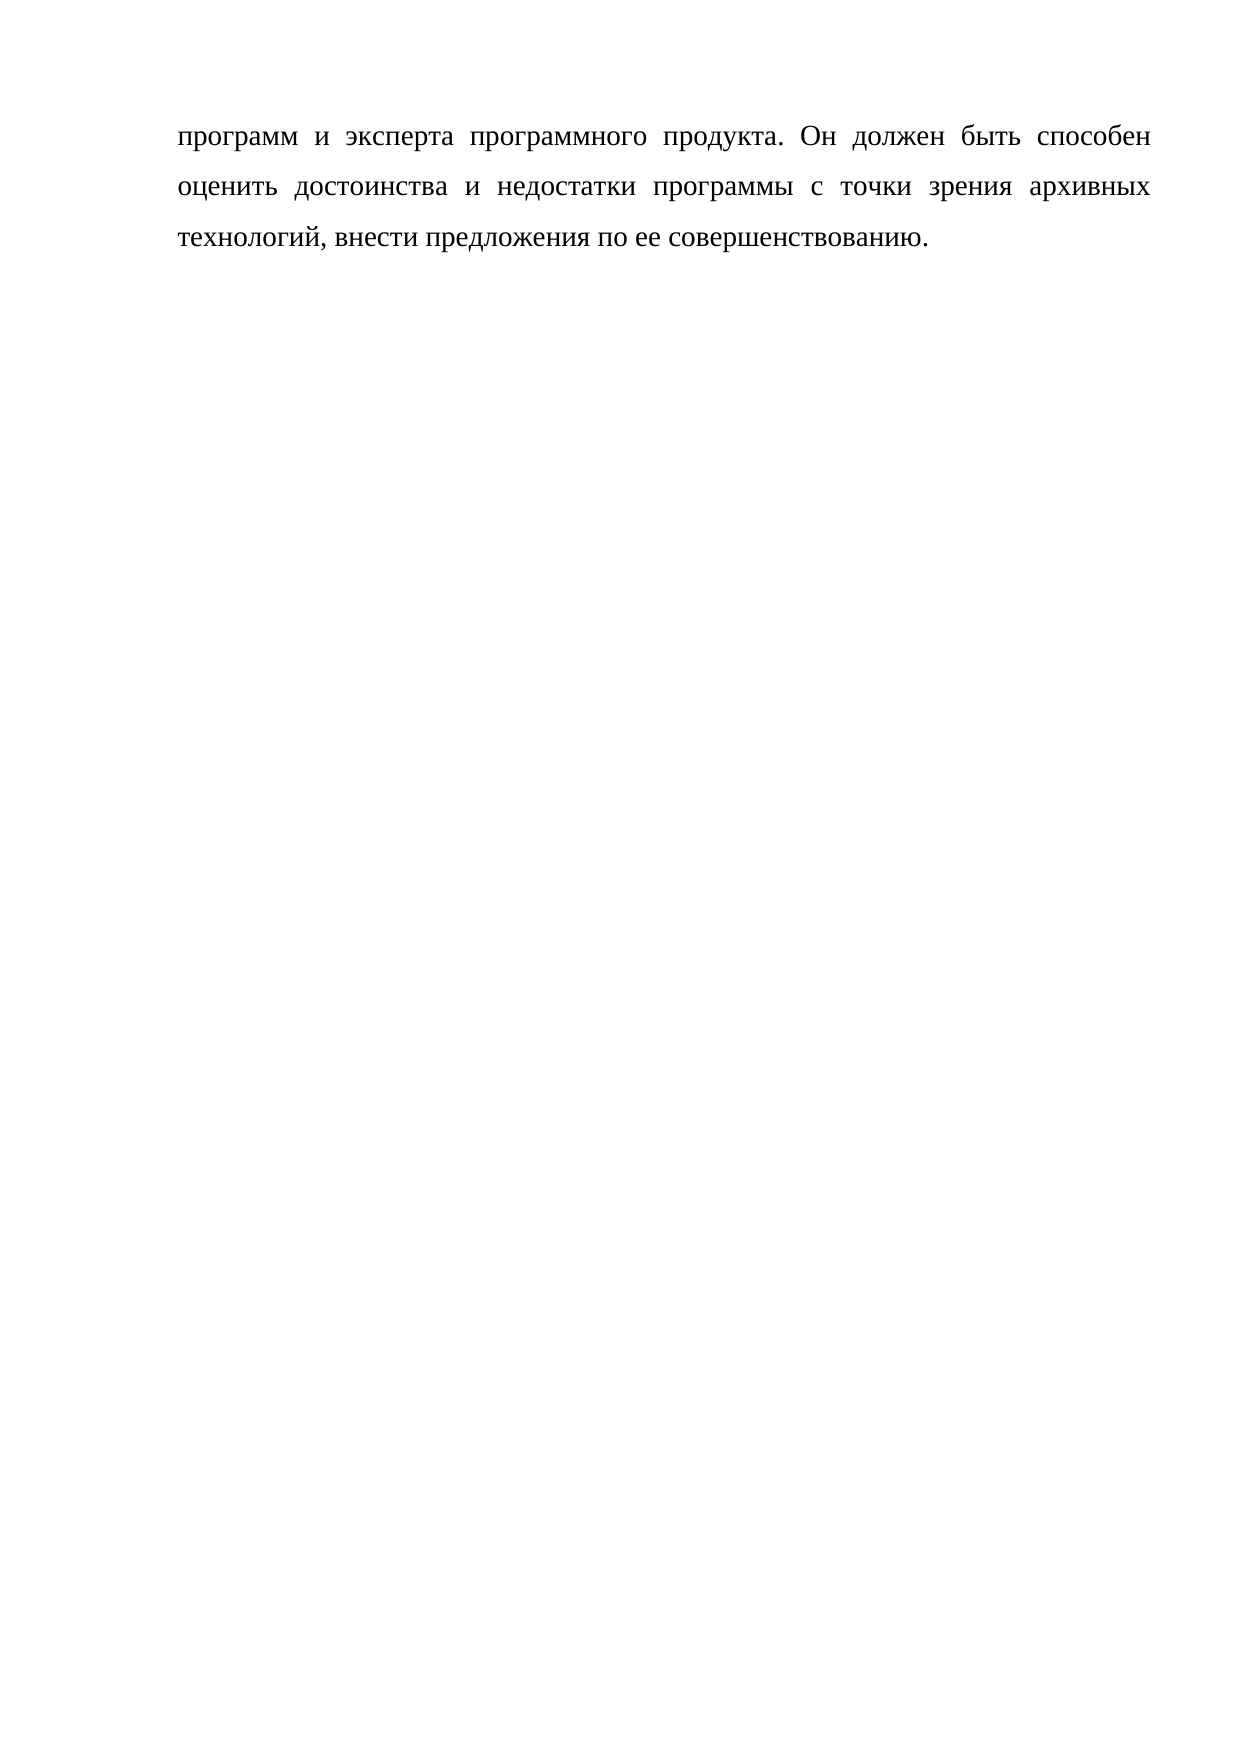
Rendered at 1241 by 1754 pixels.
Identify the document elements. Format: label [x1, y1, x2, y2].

list [177, 118, 1152, 252]
